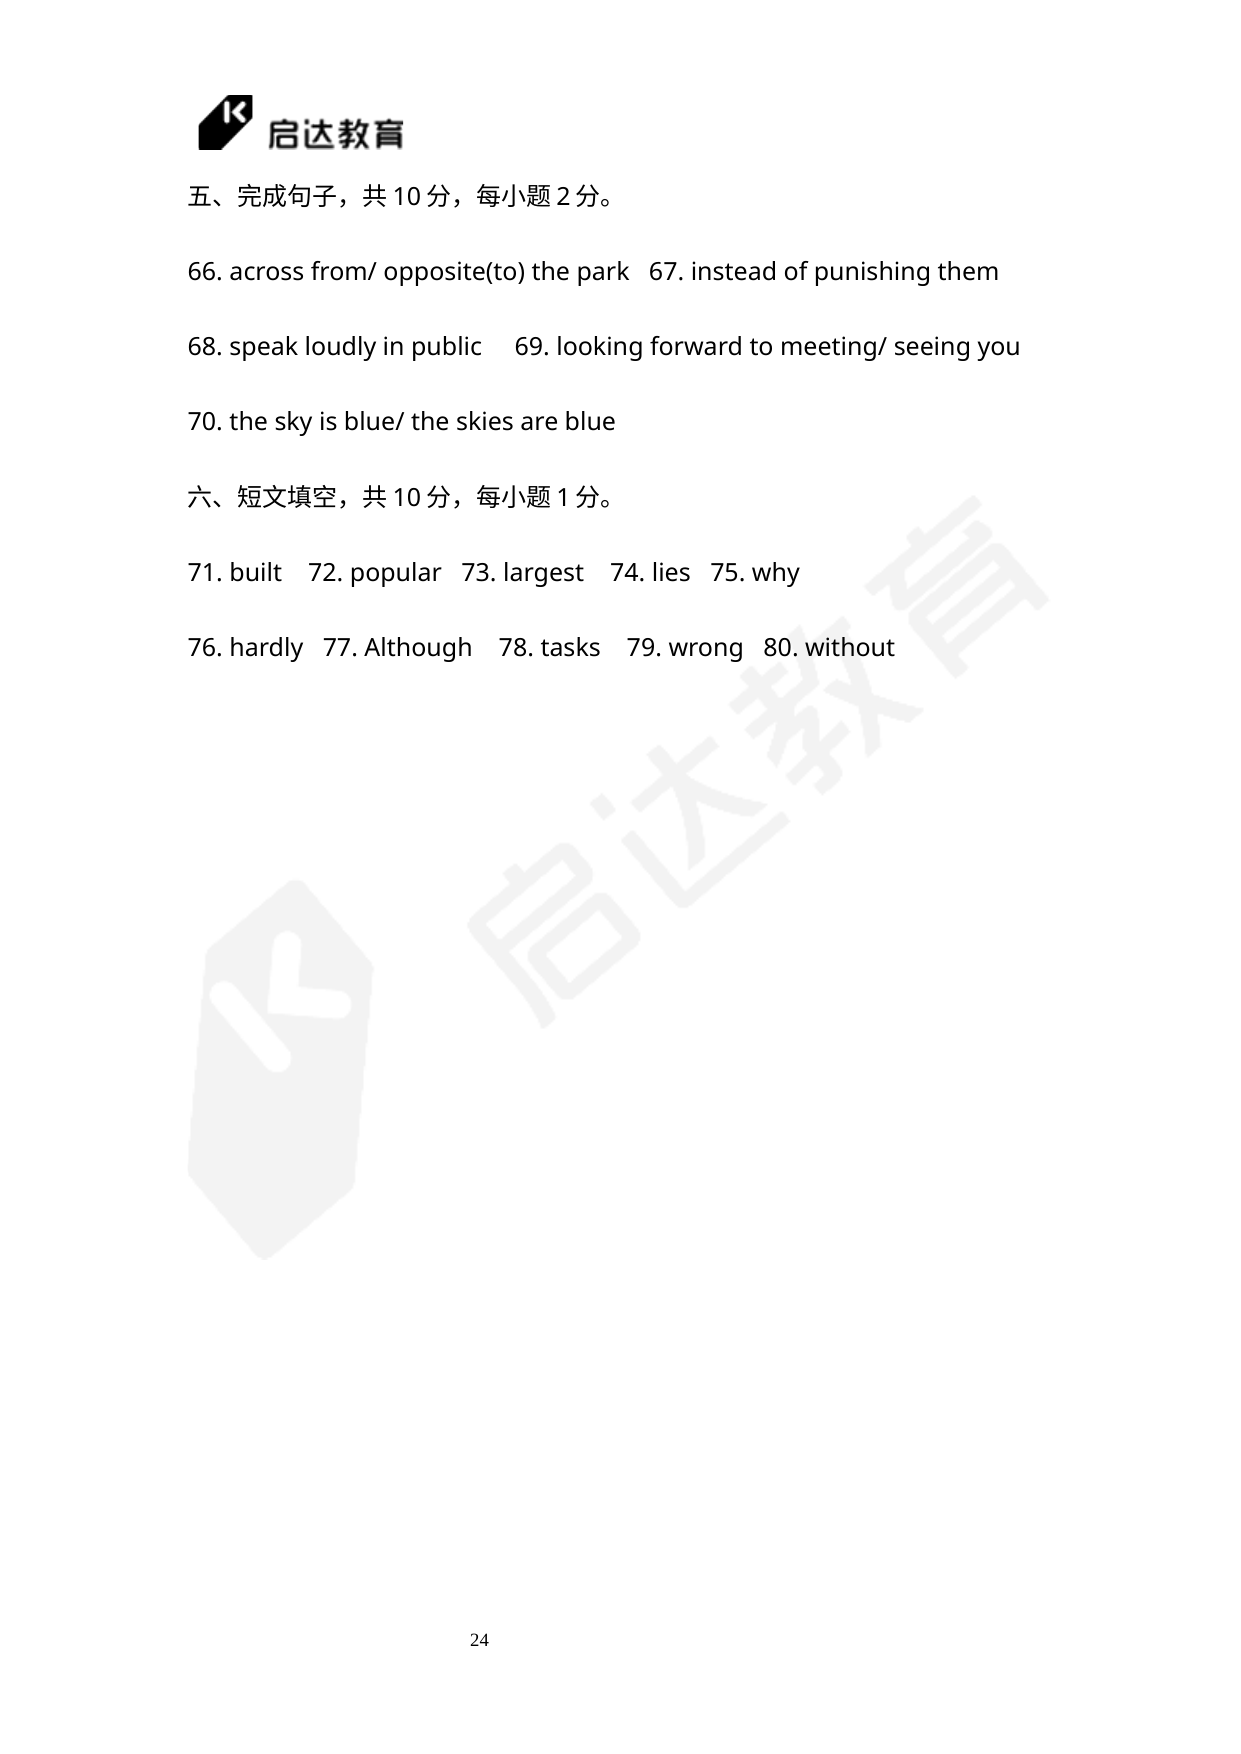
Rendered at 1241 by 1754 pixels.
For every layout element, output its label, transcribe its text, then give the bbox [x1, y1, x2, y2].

text 71. built 72. popular 73. largest 74. lies 75. why [187, 539, 1053, 604]
text 68. speak loudly in public 69. looking forward to meeting/ seeing you [187, 313, 1053, 378]
text 五、完成句子，共10分，每小题2分。 [187, 162, 1053, 227]
text 70. the sky is blue/ the skies are blue [187, 388, 1053, 453]
picture [198, 95, 404, 150]
text 六、短文填空，共10分，每小题1分。 [187, 463, 1053, 528]
text 66. across from/ opposite(to) the park 67. instead of punishing them [187, 238, 1053, 303]
text 76. hardly 77. Although 78. tasks 79. wrong 80. without [187, 614, 1053, 679]
